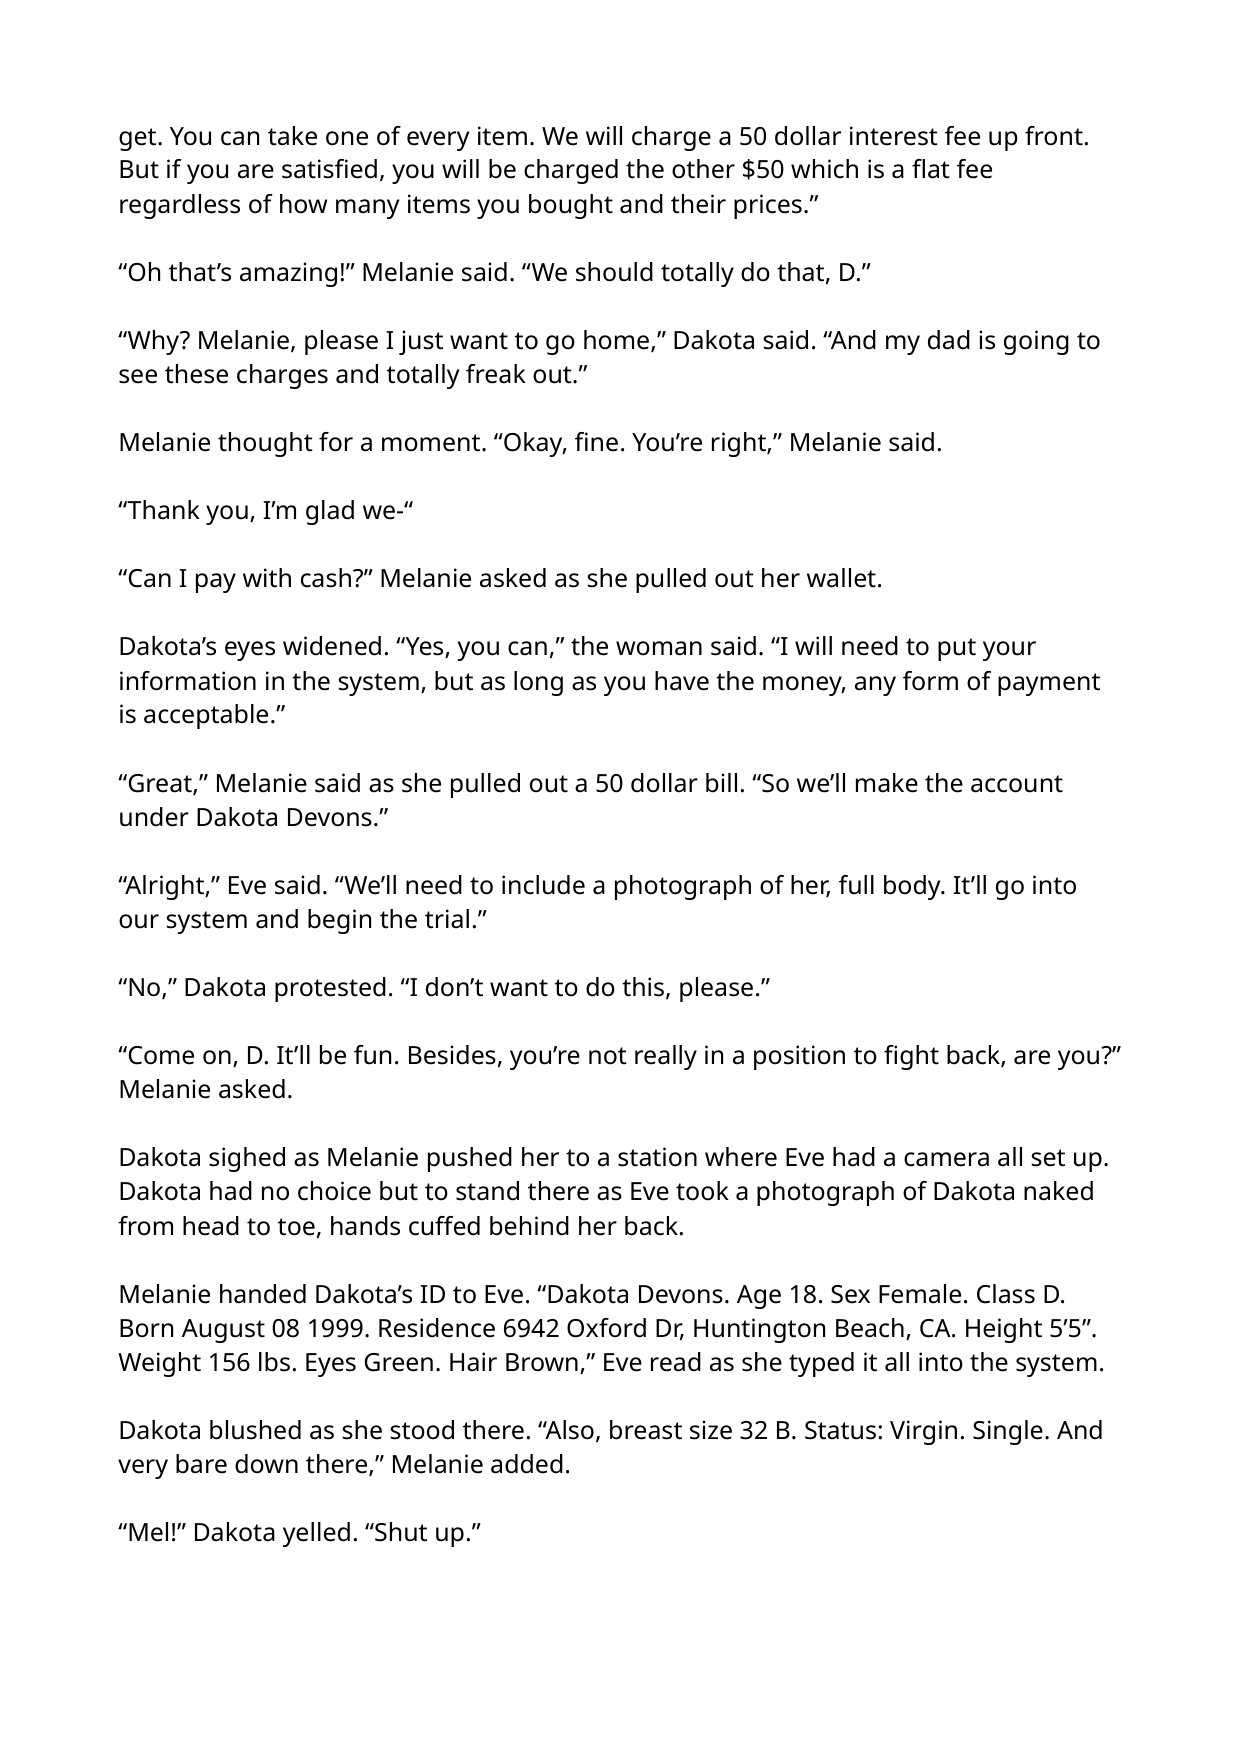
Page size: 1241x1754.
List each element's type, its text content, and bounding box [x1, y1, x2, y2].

text “Thank you, I’m glad we-“ [118, 493, 1122, 527]
text “Great,” Melanie said as she pulled out a 50 dollar bill. “So we’ll make the account under Dakota Devons.” [118, 765, 1122, 833]
text “Why? Melanie, please I just want to go home,” Dakota said. “And my dad is going to see these charges and totally freak out.” [118, 322, 1122, 391]
text Dakota sighed as Melanie pushed her to a station where Eve had a camera all set up. Dakota had no choice but to stand there as Eve took a photograph of Dakota naked from head to toe, hands cuffed behind her back. [118, 1140, 1122, 1242]
text “Oh that’s amazing!” Melanie said. “We should totally do that, D.” [118, 254, 1122, 288]
text Melanie handed Dakota’s ID to Eve. “Dakota Devons. Age 18. Sex Female. Class D. Born August 08 1999. Residence 6942 Oxford Dr, Huntington Beach, CA. Height 5’5”. Weight 156 lbs. Eyes Green. Hair Brown,” Eve read as she typed it all into the system. [118, 1276, 1122, 1378]
text “Come on, D. It’ll be fun. Besides, you’re not really in a position to fight back, are you?” Melanie asked. [118, 1038, 1122, 1106]
text Dakota’s eyes widened. “Yes, you can,” the woman said. “I will need to put your information in the system, but as long as you have the money, any form of payment is acceptable.” [118, 629, 1122, 731]
text Dakota blushed as she stood there. “Also, breast size 32 B. Status: Virgin. Single. And very bare down there,” Melanie added. [118, 1412, 1122, 1481]
text “Mel!” Dakota yelled. “Shut up.” [118, 1515, 1122, 1549]
text “Can I pay with cash?” Melanie asked as she pulled out her wallet. [118, 561, 1122, 595]
text Melanie thought for a moment. “Okay, fine. You’re right,” Melanie said. [118, 425, 1122, 459]
text “Alright,” Eve said. “We’ll need to include a photograph of her, full body. It’ll go into our system and begin the trial.” [118, 867, 1122, 936]
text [118, 118, 1122, 220]
text “No,” Dakota protested. “I don’t want to do this, please.” [118, 970, 1122, 1004]
